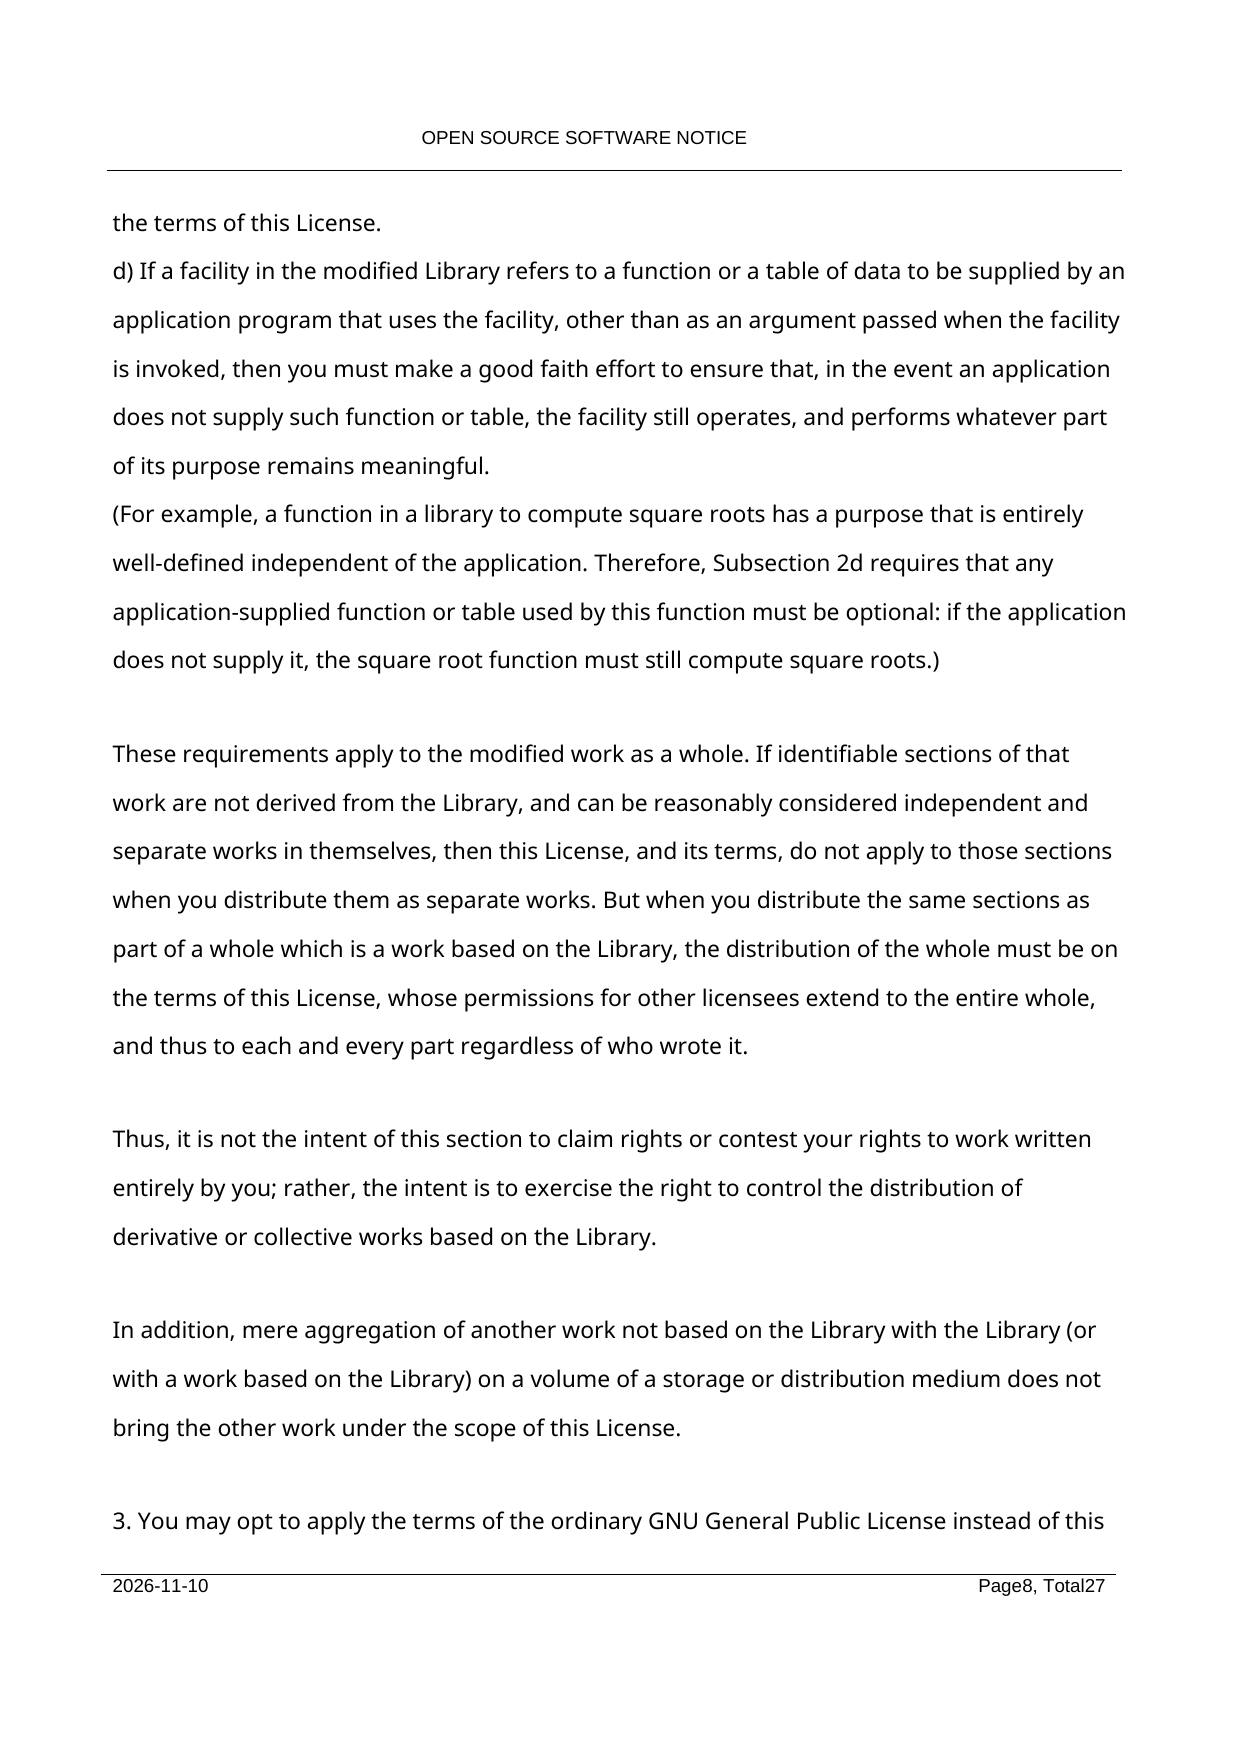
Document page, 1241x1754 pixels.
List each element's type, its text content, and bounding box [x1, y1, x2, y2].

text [112, 206, 1128, 239]
text Thus, it is not the intent of this section to claim rights or contest your rights to work written entirely by you; rather, the intent is to exercise the right to control the distribution of derivative or collective works based on the Library. [112, 1123, 1128, 1253]
text (For example, a function in a library to compute square roots has a purpose that is entirely well-defined independent of the application. Therefore, Subsection 2d requires that any application-supplied function or table used by this function must be optional: if the application does not supply it, the square root function must still compute square roots.) [112, 498, 1128, 676]
text These requirements apply to the modified work as a whole. If identifiable sections of that work are not derived from the Library, and can be reasonably considered independent and separate works in themselves, then this License, and its terms, do not apply to those sections when you distribute them as separate works. But when you distribute the same sections as part of a whole which is a work based on the Library, the distribution of the whole must be on the terms of this License, whose permissions for other licensees extend to the entire whole, and thus to each and every part regardless of who wrote it. [112, 737, 1128, 1062]
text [112, 1504, 1128, 1537]
text d) If a facility in the modified Library refers to a function or a table of data to be supplied by an application program that uses the facility, other than as an argument passed when the facility is invoked, then you must make a good faith effort to ensure that, in the event an application does not supply such function or table, the facility still operates, and performs whatever part of its purpose remains meaningful. [112, 254, 1128, 482]
text In addition, mere aggregation of another work not based on the Library with the Library (or with a work based on the Library) on a volume of a storage or distribution medium does not bring the other work under the scope of this License. [112, 1313, 1128, 1443]
